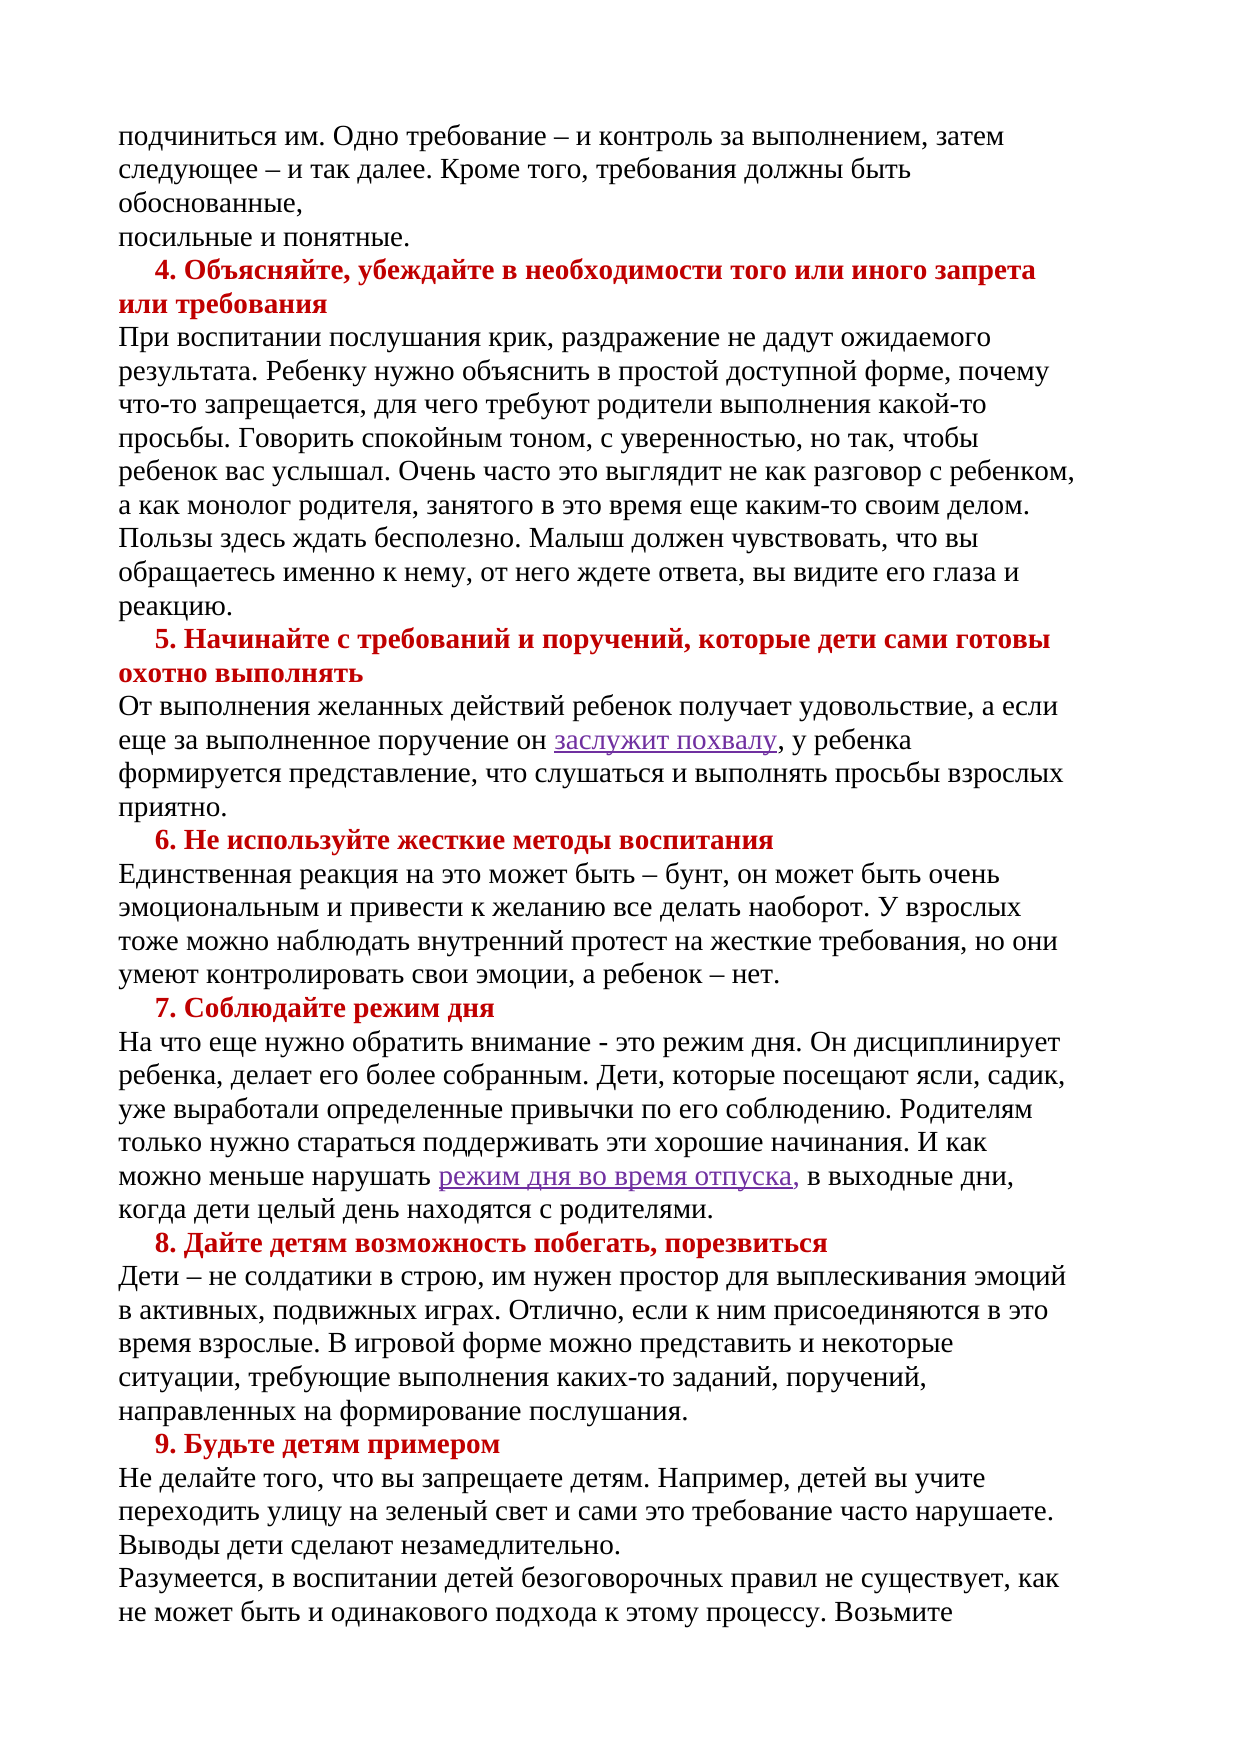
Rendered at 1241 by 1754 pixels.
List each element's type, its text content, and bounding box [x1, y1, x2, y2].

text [118, 118, 1078, 219]
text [118, 1560, 1078, 1627]
text посильные и понятные. 4. Объясняйте, убеждайте в необходимости того или иного запрета или требования При воспитании послушания крик, раздражение не дадут ожидаемого результата. Ребенку нужно объяснить в простой доступной форме, почему что-то запрещается, для чего требуют родители выполнения какой-то просьбы. Говорить спокойным тоном, с уверенностью, но так, чтобы ребенок вас услышал. Очень часто это выглядит не как разговор с ребенком, а как монолог родителя, занятого в это время еще каким-то своим делом. Пользы здесь ждать бесполезно. Малыш должен чувствовать, что вы обращаетесь именно к нему, от него ждете ответа, вы видите его глаза и реакцию. 5. Начинайте с требований и поручений, которые дети сами готовы охотно выполнять От выполнения желанных действий ребенок получает удовольствие, а если еще за выполненное поручение он заслужит похвалу, у ребенка формируется представление, что слушаться и выполнять просьбы взрослых приятно. 6. Не используйте жесткие методы воспитания Единственная реакция на это может быть – бунт, он может быть очень эмоциональным и привести к желанию все делать наоборот. У взрослых тоже можно наблюдать внутренний протест на жесткие требования, но они умеют контролировать свои эмоции, а ребенок – нет. 7. Соблюдайте режим дня На что еще нужно обратить внимание - это режим дня. Он дисциплинирует ребенка, делает его более собранным. Дети, которые посещают ясли, садик, уже выработали определенные привычки по его соблюдению. Родителям только нужно стараться поддерживать эти хорошие начинания. И как можно меньше нарушать режим дня во время отпуска, в выходные дни, когда дети целый день находятся с родителями. 8. Дайте детям возможность побегать, порезвиться Дети – не солдатики в строю, им нужен простор для выплескивания эмоций в активных, подвижных играх. Отлично, если к ним присоединяются в это время взрослые. В игровой форме можно представить и некоторые ситуации, требующие выполнения каких-то заданий, поручений, направленных на формирование послушания. 9. Будьте детям примером Не делайте того, что вы запрещаете детям. Например, детей вы учите переходить улицу на зеленый свет и сами это требование часто нарушаете. Выводы дети сделают незамедлительно. [118, 219, 1078, 1560]
